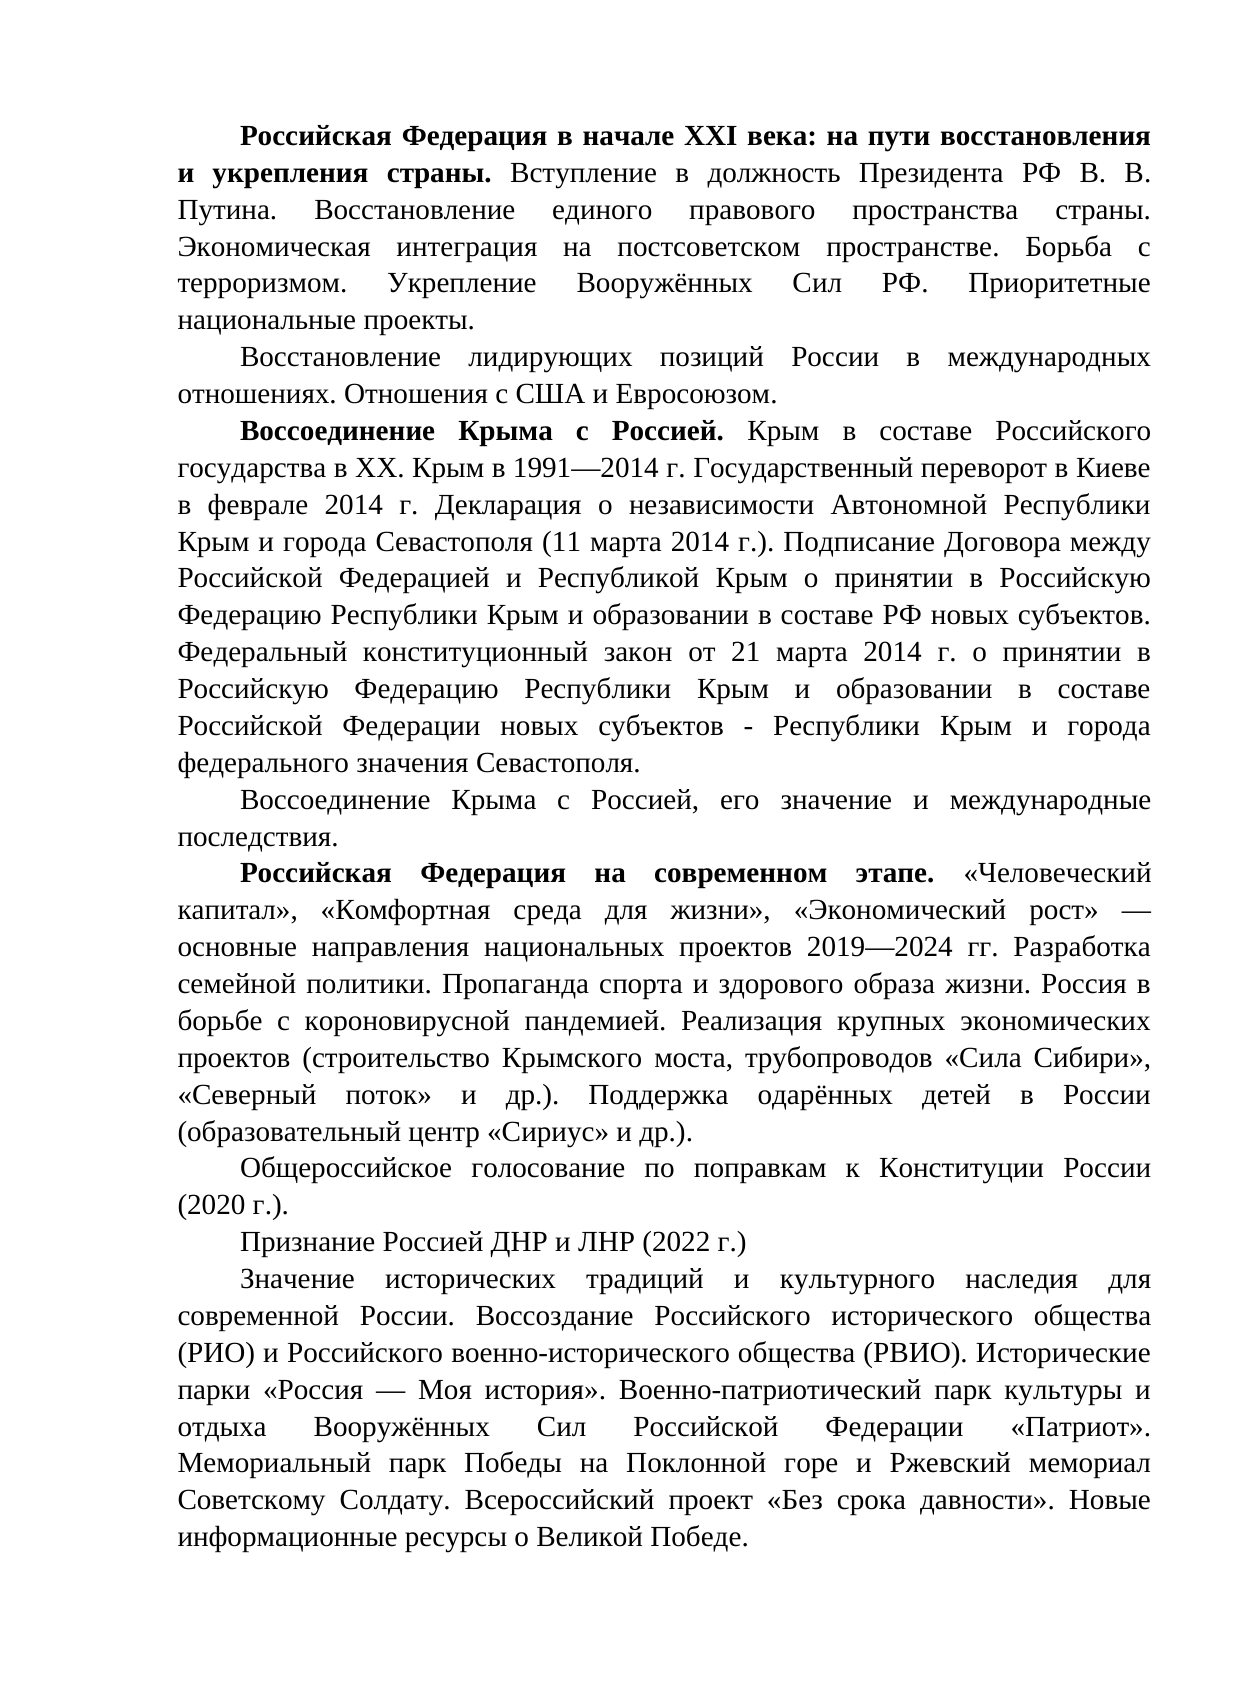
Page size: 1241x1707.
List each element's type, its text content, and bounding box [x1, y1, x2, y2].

text Признание Россией ДНР и ЛНР (2022 г.) [177, 1224, 1152, 1258]
text Воссоединение Крыма с Россией, его значение и международные последствия. [177, 782, 1152, 852]
text Воссоединение Крыма с Россией. Крым в составе Российского государства в XX. Крым в 1991—2014 г. Государственный переворот в Киеве в феврале 2014 г. Декларация о независимости Автономной Республики Крым и города Севастополя (11 марта 2014 г.). Подписание Договора между Российской Федерацией и Республикой Крым о принятии в Российскую Федерацию Республики Крым и образовании в составе РФ новых субъектов. Федеральный конституционный закон от 21 марта 2014 г. о принятии в Российскую Федерацию Республики Крым и образовании в составе Российской Федерации новых субъектов - Республики Крым и города федерального значения Севастополя. [177, 413, 1152, 778]
text Значение исторических традиций и культурного наследия для современной России. Воссоздание Российского исторического общества (РИО) и Российского военно-исторического общества (РВИО). Исторические парки «Россия — Моя история». Военно-патриотический парк культуры и отдыха Вооружённых Сил Российской Федерации «Патриот». Мемориальный парк Победы на Поклонной горе и Ржевский мемориал Советскому Солдату. Всероссийский проект «Без срока давности». Новые информационные ресурсы о Великой Победе. [177, 1261, 1152, 1553]
text Общероссийское голосование по поправкам к Конституции России (2020 г.). [177, 1151, 1152, 1221]
text Восстановление лидирующих позиций России в международных отношениях. Отношения с США и Евросоюзом. [177, 339, 1152, 410]
text Российская Федерация на современном этапе. «Человеческий капитал», «Комфортная среда для жизни», «Экономический рост» — основные направления национальных проектов 2019—2024 гг. Разработка семейной политики. Пропаганда спорта и здорового образа жизни. Россия в борьбе с короновирусной пандемией. Реализация крупных экономических проектов (строительство Крымского моста, трубопроводов «Сила Сибири», «Северный поток» и др.). Поддержка одарённых детей в России (образовательный центр «Сириус» и др.). [177, 856, 1152, 1147]
text Российская Федерация в начале XXI века: на пути восстановления и укрепления страны. Вступление в должность Президента РФ В. В. Путина. Восстановление единого правового пространства страны. Экономическая интеграция на постсоветском пространстве. Борьба с терроризмом. Укрепление Вооружённых Сил РФ. Приоритетные национальные проекты. [177, 118, 1152, 336]
